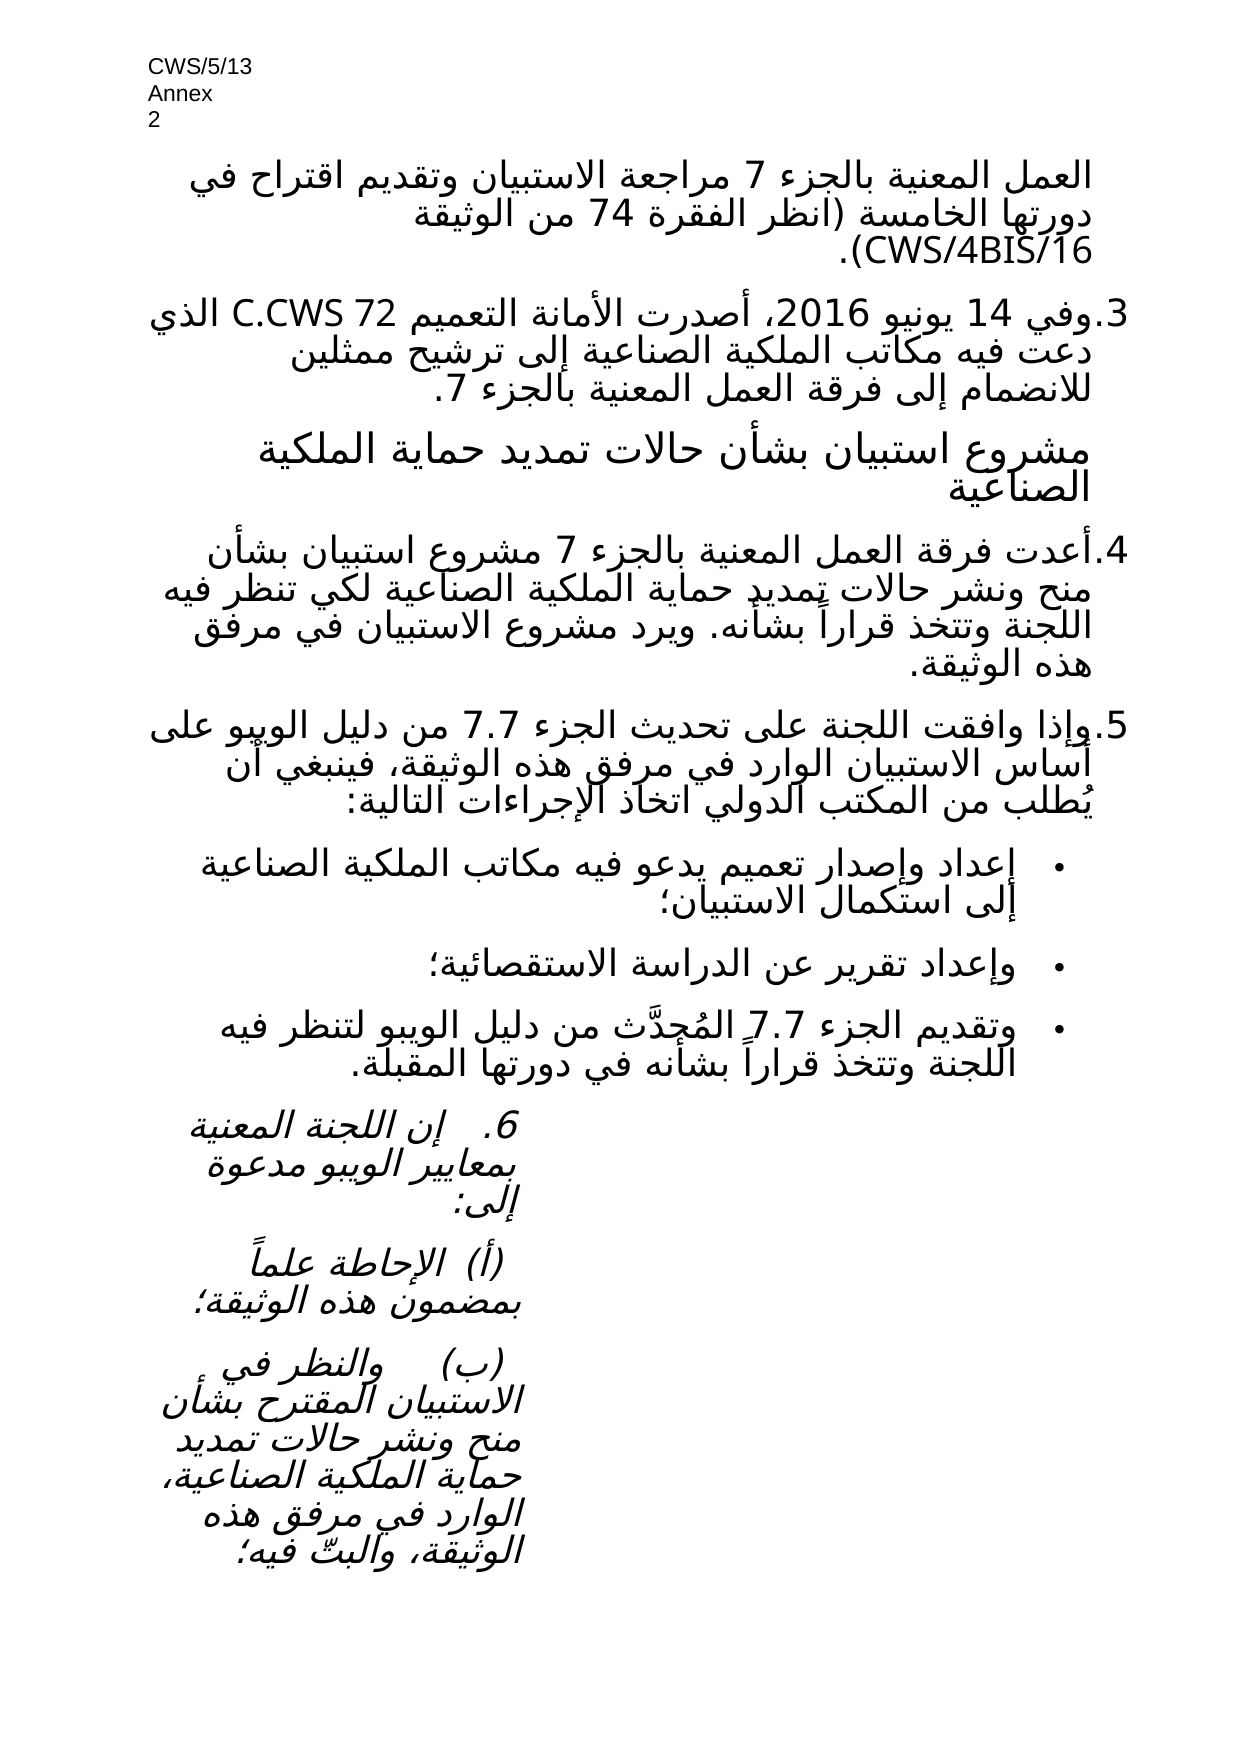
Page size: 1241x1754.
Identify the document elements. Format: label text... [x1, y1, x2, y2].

list إعداد وإصدار تعميم يدعو فيه مكاتب الملكية الصناعية إلى استكمال الاستبيان؛ [148, 846, 1055, 921]
list أعدت فرقة العمل المعنية بالجزء 7 مشروع استبيان بشأن منح ونشر حالات تمديد حماية الملكية الصناعية لكي تنظر فيه اللجنة وتتخذ قراراً بشأنه. ويرد مشروع الاستبيان في مرفق هذه الوثيقة. [148, 533, 1093, 683]
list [148, 158, 1093, 271]
list وفي 14 يونيو 2016، أصدرت الأمانة التعميم C.CWS 72 الذي دعت فيه مكاتب الملكية الصناعية إلى ترشيح ممثلين للانضمام إلى فرقة العمل المعنية بالجزء 7. [148, 296, 1093, 408]
list وإعداد تقرير عن الدراسة الاستقصائية؛ [148, 946, 1055, 983]
text مشروع استبيان بشأن حالات تمديد حماية الملكية الصناعية [148, 433, 1093, 508]
text (ب) والنظر في الاستبيان المقترح بشأن منح ونشر حالات تمديد حماية الملكية الصناعية، الوارد في مرفق هذه الوثيقة، والبتّ فيه؛ [148, 1346, 521, 1571]
text (أ) الإحاطة علماً بمضمون هذه الوثيقة؛ [148, 1246, 521, 1321]
list وإذا وافقت اللجنة على تحديث الجزء 7.7 من دليل الويبو على أساس الاستبيان الوارد في مرفق هذه الوثيقة، فينبغي أن يُطلب من المكتب الدولي اتخاذ الإجراءات التالية: [148, 708, 1093, 821]
list وتقديم الجزء 7.7 المُحدَّث من دليل الويبو لتنظر فيه اللجنة وتتخذ قراراً بشأنه في دورتها المقبلة. [148, 1008, 1055, 1083]
list 6. إن اللجنة المعنية بمعايير الويبو مدعوة إلى: [148, 1108, 516, 1221]
